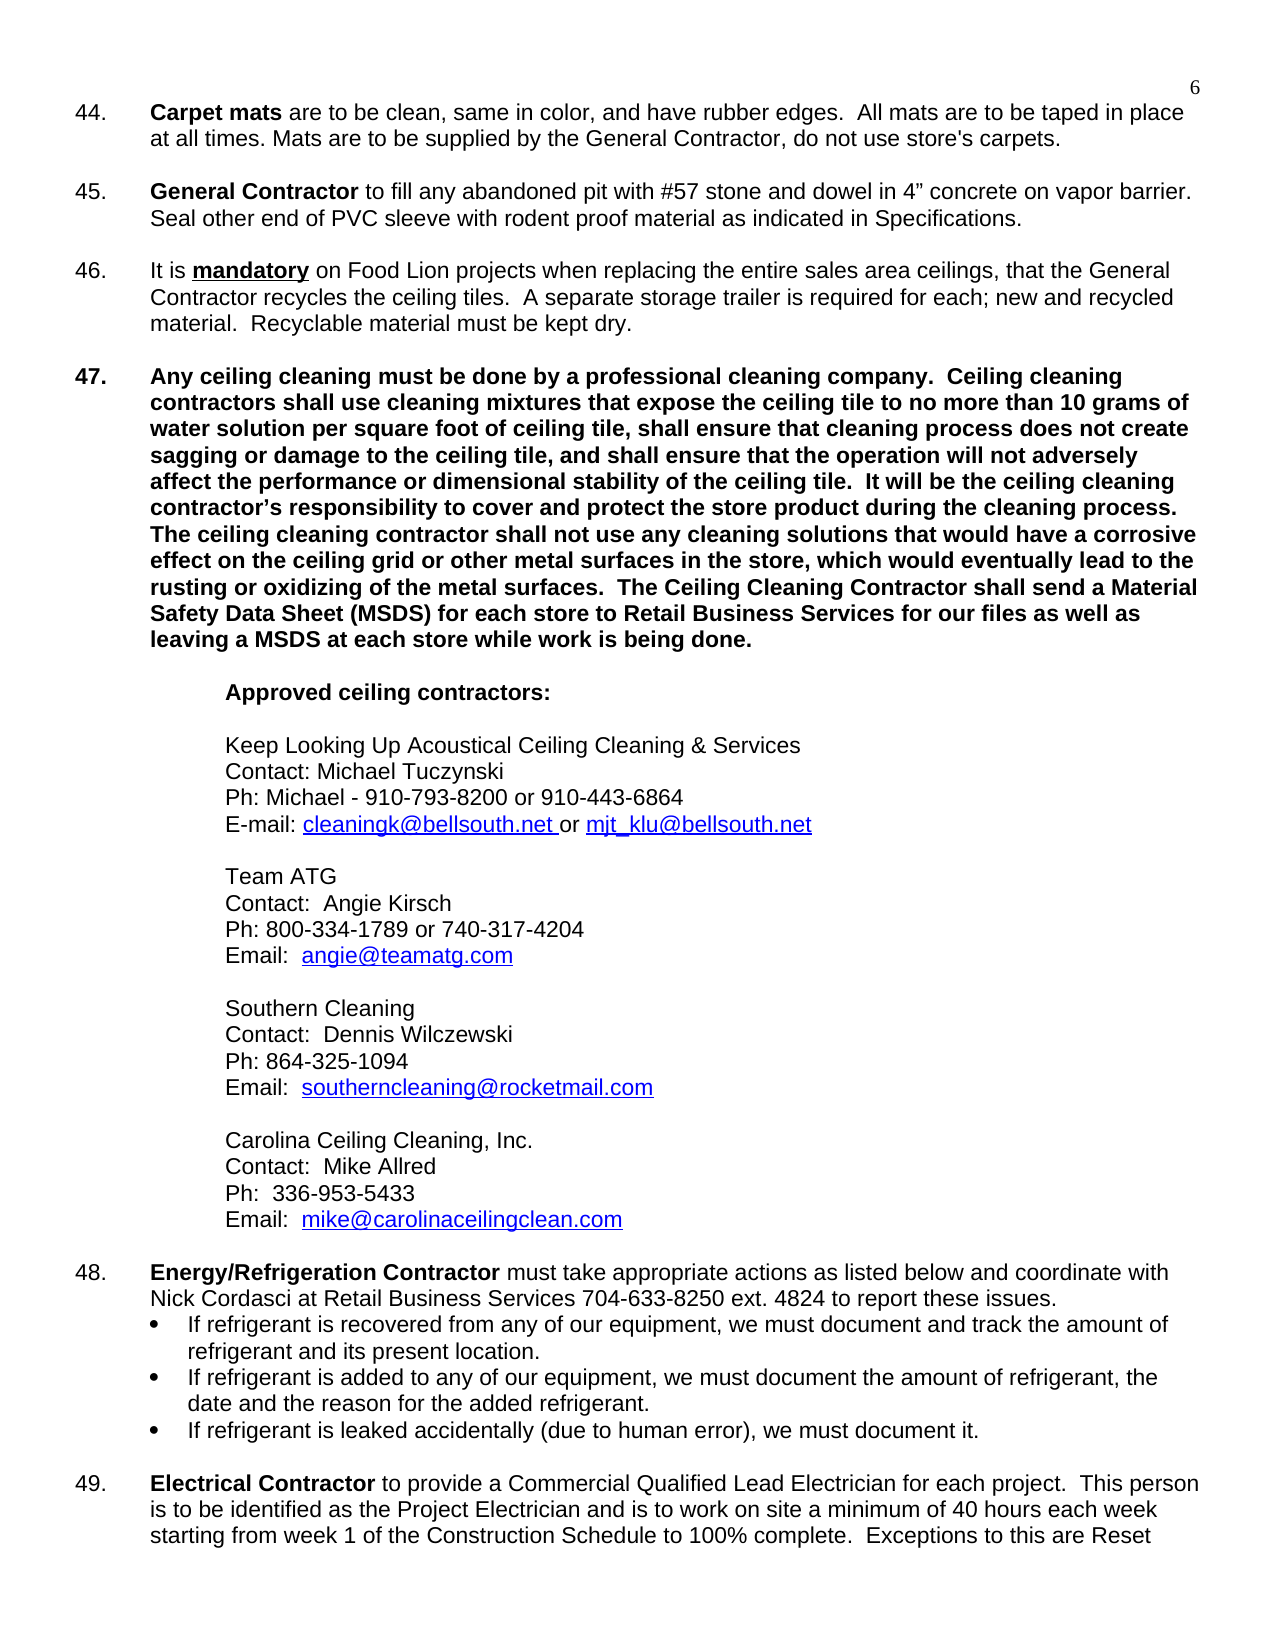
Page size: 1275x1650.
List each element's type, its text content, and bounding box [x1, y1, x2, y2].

text Ph: 336-953-5433 [150, 1179, 1200, 1206]
text Email: angie@teamatg.com [150, 942, 1200, 969]
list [75, 1469, 1200, 1548]
text E-mail: cleaningk@bellsouth.net or mjt_klu@bellsouth.net [150, 811, 1200, 837]
text Keep Looking Up Acoustical Ceiling Cleaning & Services [75, 732, 1200, 758]
list If refrigerant is recovered from any of our equipment, we must document and track the amount of refrigerant and its present location. [150, 1311, 1200, 1364]
list If refrigerant is added to any of our equipment, we must document the amount of refrigerant, the date and the reason for the added refrigerant. [150, 1364, 1200, 1417]
text Contact: Michael Tuczynski [75, 758, 1200, 784]
text Southern Cleaning [150, 995, 1200, 1021]
text Email: southerncleaning@rocketmail.com [150, 1074, 1200, 1101]
list Energy/Refrigeration Contractor must take appropriate actions as listed below and coordinate with Nick Cordasci at Retail Business Services 704-633-8250 ext. 4824 to report these issues. [75, 1259, 1200, 1311]
list It is mandatory on Food Lion projects when replacing the entire sales area ceilings, that the General Contractor recycles the ceiling tiles. A separate storage trailer is required for each; new and recycled material. Recyclable material must be kept dry. [75, 257, 1200, 336]
text Carolina Ceiling Cleaning, Inc. [150, 1127, 1200, 1153]
text Contact: Angie Kirsch [150, 890, 1200, 916]
text Contact: Dennis Wilczewski [150, 1021, 1200, 1048]
list If refrigerant is leaked accidentally (due to human error), we must document it. [150, 1417, 1200, 1443]
text Contact: Mike Allred [150, 1153, 1200, 1179]
text Ph: 864-325-1094 [150, 1048, 1200, 1074]
text Team ATG [150, 863, 1200, 890]
text Ph: 800-334-1789 or 740-317-4204 [150, 916, 1200, 942]
text Ph: Michael - 910-793-8200 or 910-443-6864 [75, 784, 1200, 811]
list General Contractor to fill any abandoned pit with #57 stone and dowel in 4” concrete on vapor barrier. Seal other end of PVC sleeve with rodent proof material as indicated in Specifications. [75, 178, 1200, 231]
text Approved ceiling contractors: [150, 679, 1200, 705]
text Email: mike@carolinaceilingclean.com [150, 1206, 1200, 1232]
list Carpet mats are to be clean, same in color, and have rubber edges. All mats are to be taped in place at all times. Mats are to be supplied by the General Contractor, do not use store's carpets. [75, 99, 1200, 152]
list Any ceiling cleaning must be done by a professional cleaning company. Ceiling cleaning contractors shall use cleaning mixtures that expose the ceiling tile to no more than 10 grams of water solution per square foot of ceiling tile, shall ensure that cleaning process does not create sagging or damage to the ceiling tile, and shall ensure that the operation will not adversely affect the performance or dimensional stability of the ceiling tile. It will be the ceiling cleaning contractor’s responsibility to cover and protect the store product during the cleaning process. The ceiling cleaning contractor shall not use any cleaning solutions that would have a corrosive effect on the ceiling grid or other metal surfaces in the store, which would eventually lead to the rusting or oxidizing of the metal surfaces. The Ceiling Cleaning Contractor shall send a Material Safety Data Sheet (MSDS) for each store to Retail Business Services for our files as well as leaving a MSDS at each store while work is being done. [75, 363, 1200, 652]
